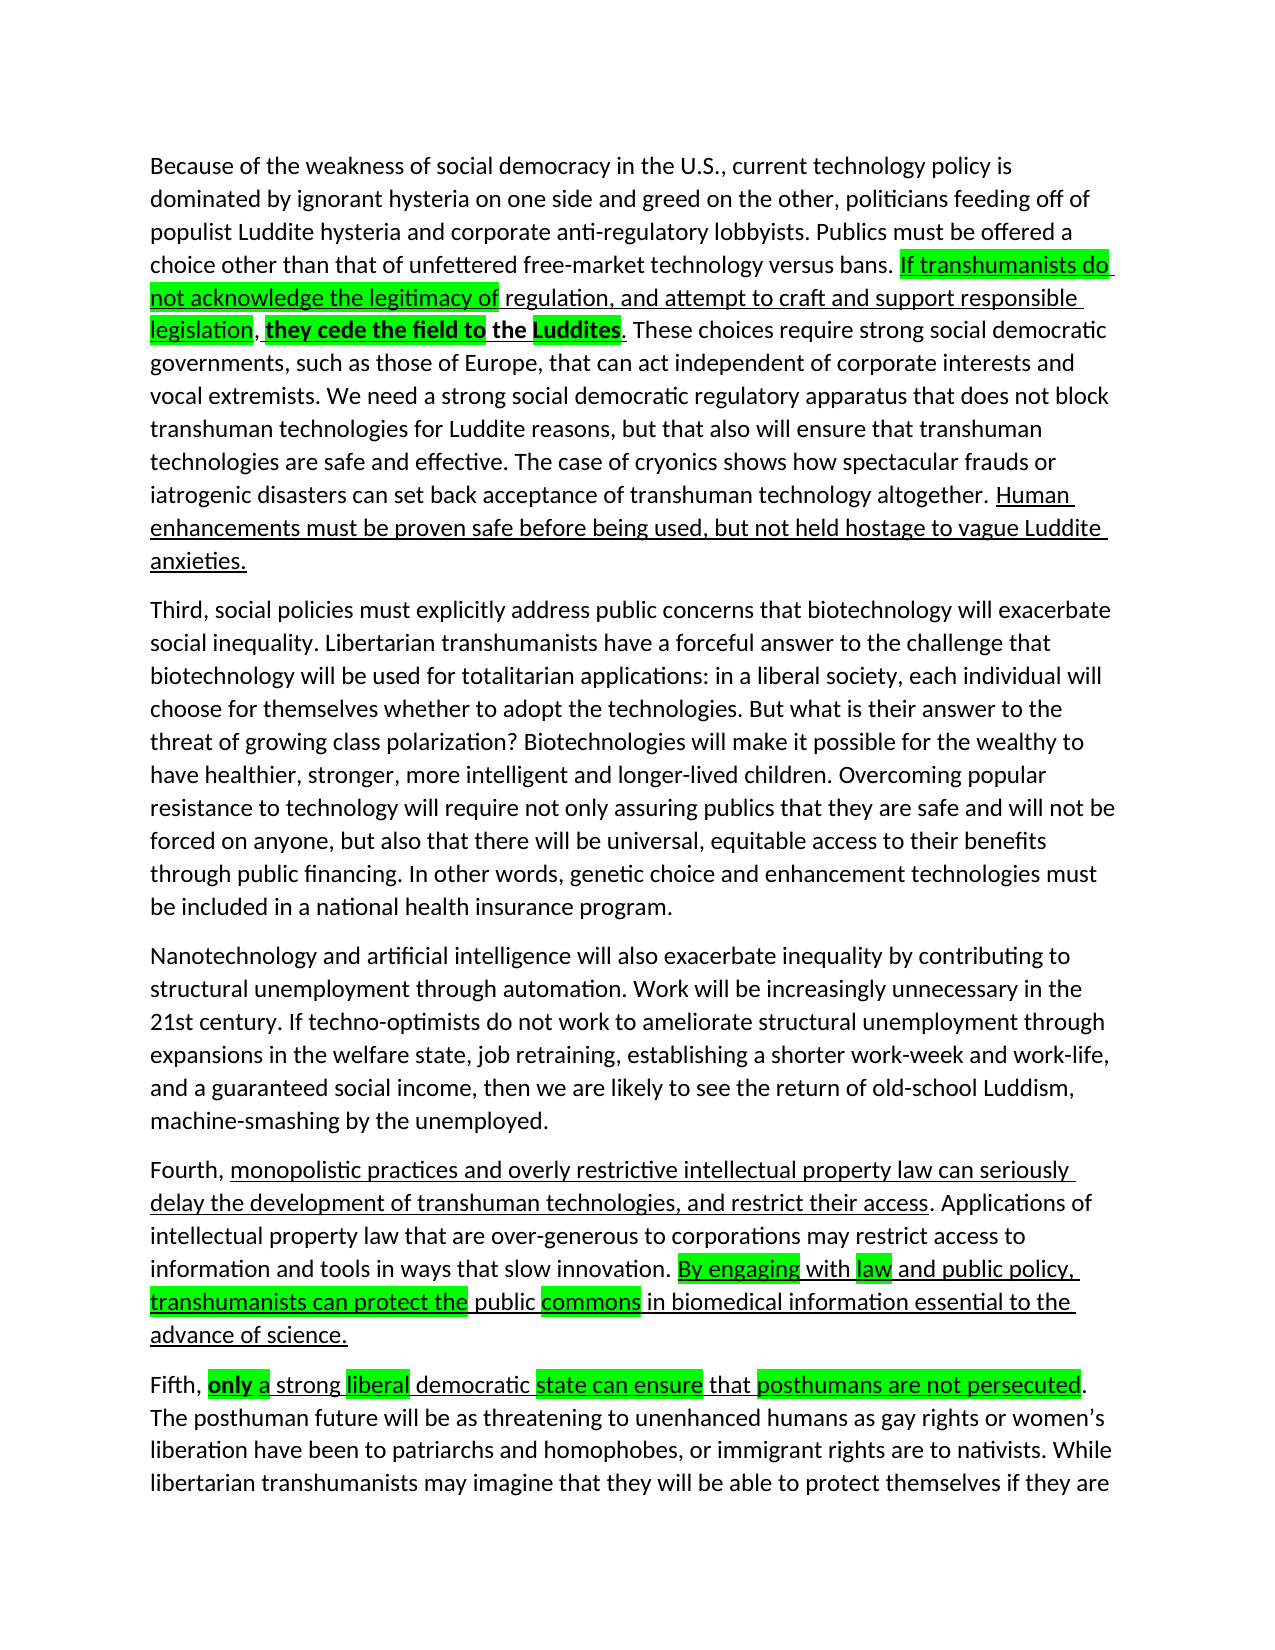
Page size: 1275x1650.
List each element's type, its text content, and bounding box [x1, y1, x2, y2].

text Nanotechnology and artificial intelligence will also exacerbate inequality by contributing to structural unemployment through automation. Work will be increasingly unnecessary in the 21st century. If techno-optimists do not work to ameliorate structural unemployment through expansions in the welfare state, job retraining, establishing a shorter work-week and work-life, and a guaranteed social income, then we are likely to see the return of old-school Luddism, machine-smashing by the unemployed. [150, 940, 1125, 1136]
text Fourth, monopolistic practices and overly restrictive intellectual property law can seriously delay the development of transhuman technologies, and restrict their access. Applications of intellectual property law that are over-generous to corporations may restrict access to information and tools in ways that slow innovation. By engaging with law and public policy, transhumanists can protect the public commons in biomedical information essential to the advance of science. [150, 1154, 1125, 1350]
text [150, 150, 1125, 576]
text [150, 1369, 1125, 1498]
text Third, social policies must explicitly address public concerns that biotechnology will exacerbate social inequality. Libertarian transhumanists have a forceful answer to the challenge that biotechnology will be used for totalitarian applications: in a liberal society, each individual will choose for themselves whether to adopt the technologies. But what is their answer to the threat of growing class polarization? Biotechnologies will make it possible for the wealthy to have healthier, stronger, more intelligent and longer-lived children. Overcoming popular resistance to technology will require not only assuring publics that they are safe and will not be forced on anyone, but also that there will be universal, equitable access to their benefits through public financing. In other words, genetic choice and enhancement technologies must be included in a national health insurance program. [150, 594, 1125, 921]
